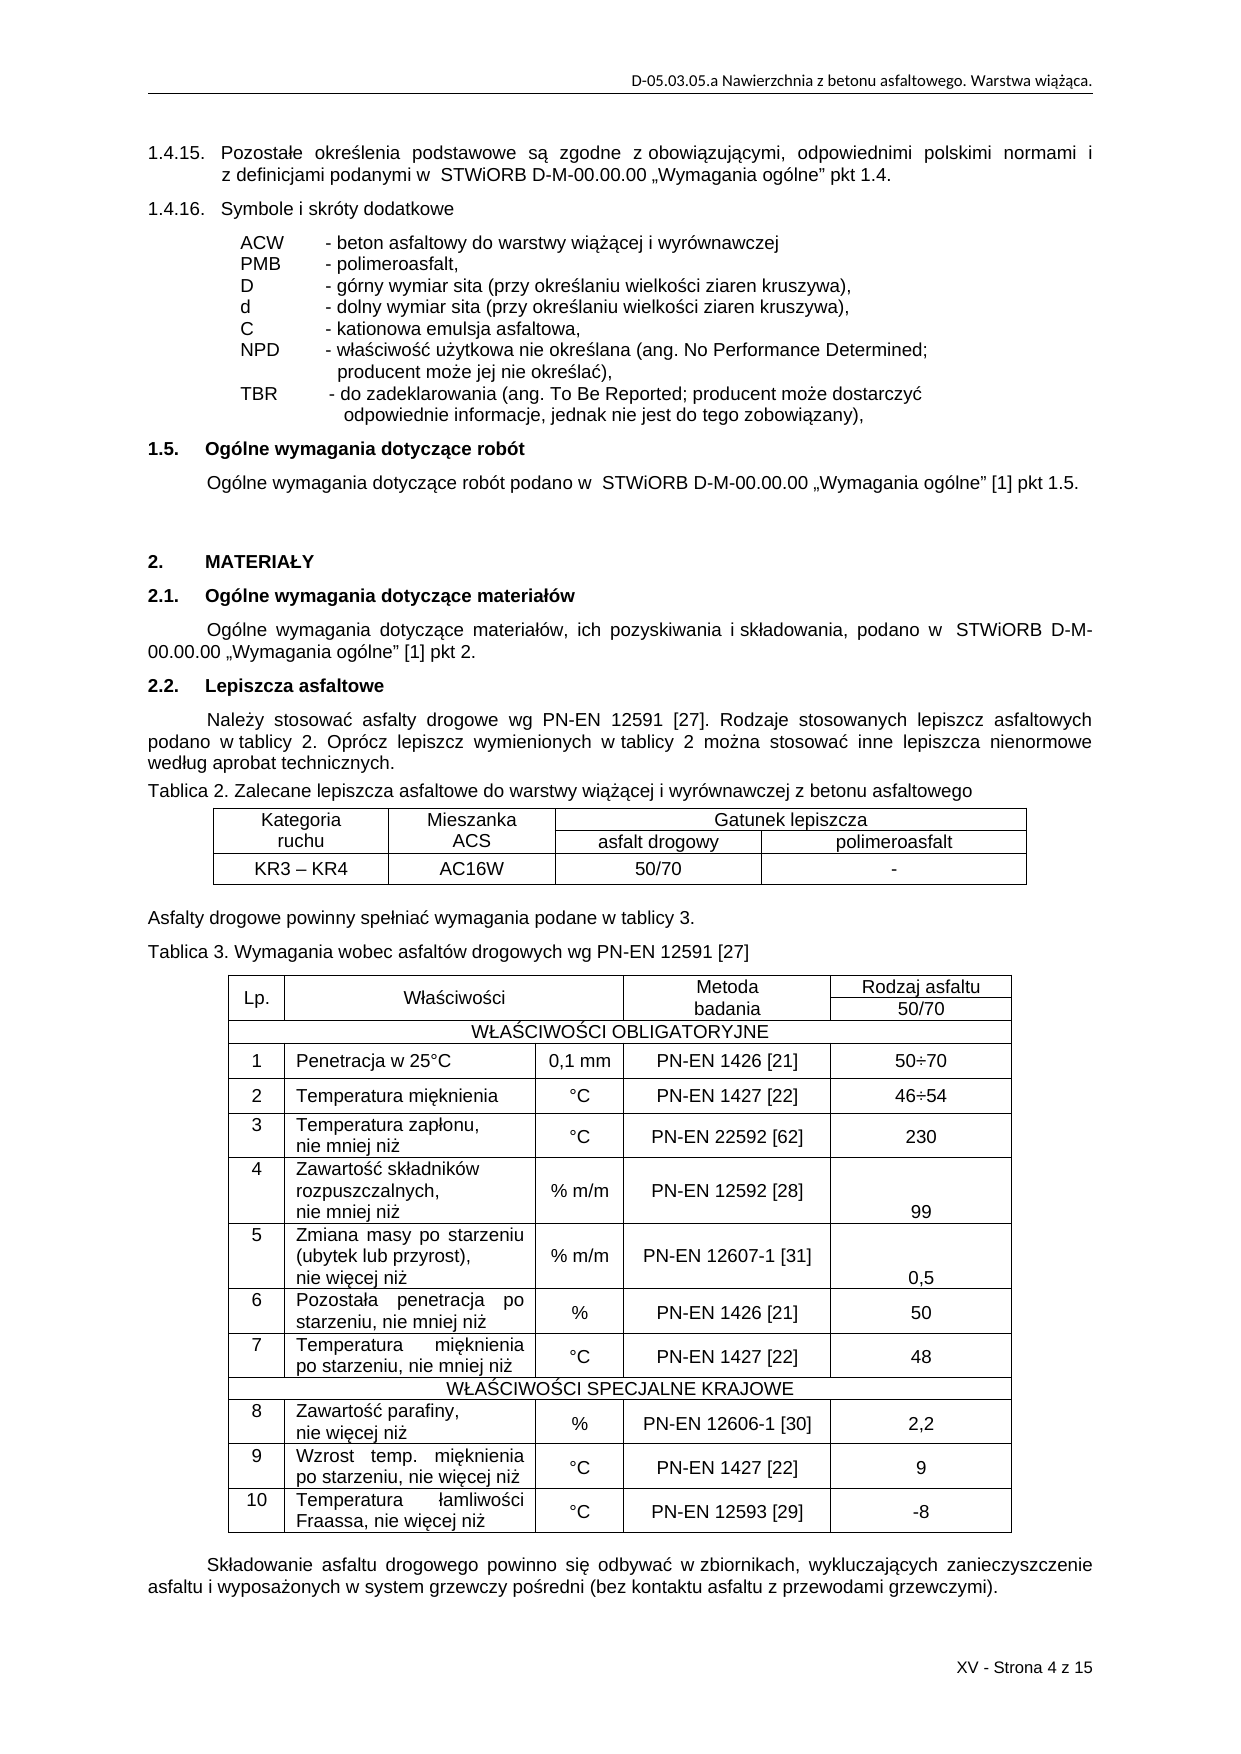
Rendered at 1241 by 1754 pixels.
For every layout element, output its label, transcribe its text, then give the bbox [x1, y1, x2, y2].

table_cell °C [536, 1489, 623, 1532]
text 1.4.16. Symbole i skróty dodatkowe [148, 197, 1093, 219]
table_cell °C [536, 1334, 623, 1377]
table_cell - do zadeklarowania (ang. To Be Reported; producent może dostarczyć odpowiednie informacje, jednak nie jest do tego zobowiązany), [314, 383, 1011, 426]
table_header Mieszanka ACS [389, 809, 555, 853]
table_cell PN-EN 12593 [29] [624, 1489, 830, 1532]
table_cell WŁAŚCIWOŚCI OBLIGATORYJNE [229, 1021, 1011, 1042]
table_cell - górny wymiar sita (przy określaniu wielkości ziaren kruszywa), [314, 275, 1011, 296]
table_cell Temperatura zapłonu, nie mniej niż [285, 1114, 535, 1157]
table_cell Temperatura mięknienia [285, 1079, 535, 1113]
table_cell 50/70 [831, 998, 1011, 1020]
table_cell 1 [229, 1044, 284, 1077]
table_cell % [536, 1400, 623, 1443]
table_header Gatunek lepiszcza [556, 809, 1026, 830]
table_cell 46÷54 [831, 1079, 1011, 1113]
table_header Właściwości [285, 976, 623, 1020]
text Tablica 2. Zalecane lepiszcza asfaltowe do warstwy wiążącej i wyrównawczej z betonu asfaltowego [148, 780, 1093, 801]
table_cell Pozostała penetracja po starzeniu, nie mniej niż [285, 1289, 535, 1332]
table_cell polimeroasfalt [762, 831, 1026, 853]
table_cell PN-EN 1426 [21] [624, 1044, 830, 1077]
table_cell KR3 – KR4 [214, 854, 388, 884]
table_cell °C [536, 1114, 623, 1157]
table_cell 230 [831, 1114, 1011, 1157]
table_cell PN-EN 12592 [28] [624, 1158, 830, 1222]
table_cell - polimeroasfalt, [314, 253, 1011, 274]
table_cell 4 [229, 1158, 284, 1222]
text Składowanie asfaltu drogowego powinno się odbywać w zbiornikach, wykluczających zanieczyszczenie asfaltu i wyposażonych w system grzewczy pośredni (bez kontaktu asfaltu z przewodami grzewczymi). [148, 1554, 1093, 1597]
text Asfalty drogowe powinny spełniać wymagania podane w tablicy 3. [148, 906, 1093, 928]
table_cell WŁAŚCIWOŚCI SPECJALNE KRAJOWE [229, 1378, 1011, 1399]
table_cell NPD [229, 339, 314, 382]
table_cell PN-EN 12607-1 [31] [624, 1224, 830, 1288]
table_cell PMB [229, 253, 314, 274]
table_header - beton asfaltowy do warstwy wiążącej i wyrównawczej [314, 231, 1011, 253]
table_cell 50 [831, 1289, 1011, 1332]
table_cell Zawartość parafiny, nie więcej niż [285, 1400, 535, 1443]
table_cell % m/m [536, 1224, 623, 1288]
table_header Lp. [229, 976, 284, 1020]
table_cell asfalt drogowy [556, 831, 761, 853]
table_header Kategoria ruchu [214, 809, 388, 853]
table_cell PN-EN 1427 [22] [624, 1334, 830, 1377]
table_cell 48 [831, 1334, 1011, 1377]
table_cell % m/m [536, 1158, 623, 1222]
table_cell TBR [229, 383, 314, 426]
table_cell °C [536, 1444, 623, 1487]
table_cell 50÷70 [831, 1044, 1011, 1077]
text Ogólne wymagania dotyczące materiałów, ich pozyskiwania i składowania, podano w STWiORB D-M-00.00.00 „Wymagania ogólne” [1] pkt 2. [148, 619, 1093, 662]
table_cell PN-EN 12606-1 [30] [624, 1400, 830, 1443]
table_cell PN-EN 22592 [62] [624, 1114, 830, 1157]
table_header Metoda badania [624, 976, 830, 1020]
text 2.2. Lepiszcza asfaltowe [148, 675, 1093, 696]
table_cell 8 [229, 1400, 284, 1443]
text Tablica 3. Wymagania wobec asfaltów drogowych wg PN-EN 12591 [27] [148, 941, 1093, 962]
table_cell 2,2 [831, 1400, 1011, 1443]
table_cell C [229, 318, 314, 339]
table_cell Temperatura łamliwości Fraassa, nie więcej niż [285, 1489, 535, 1532]
table_cell PN-EN 1427 [22] [624, 1079, 830, 1113]
table_cell 7 [229, 1334, 284, 1377]
table_cell d [229, 296, 314, 318]
table_cell 6 [229, 1289, 284, 1332]
table_cell 50/70 [556, 854, 761, 884]
table_cell PN-EN 1427 [22] [624, 1444, 830, 1487]
text 2. MATERIAŁY [148, 551, 1093, 573]
table_cell Penetracja w 25°C [285, 1044, 535, 1077]
table_cell - [762, 854, 1026, 884]
table_cell 99 [831, 1158, 1011, 1222]
table_cell - kationowa emulsja asfaltowa, [314, 318, 1011, 339]
table_cell 5 [229, 1224, 284, 1288]
table_cell Temperatura mięknienia po starzeniu, nie mniej niż [285, 1334, 535, 1377]
table_cell Zawartość składników rozpuszczalnych, nie mniej niż [285, 1158, 535, 1222]
table_cell 0,1 mm [536, 1044, 623, 1077]
table_cell - dolny wymiar sita (przy określaniu wielkości ziaren kruszywa), [314, 296, 1011, 318]
table_cell D [229, 275, 314, 296]
text 2.1. Ogólne wymagania dotyczące materiałów [148, 585, 1093, 607]
table_cell Zmiana masy po starzeniu (ubytek lub przyrost), nie więcej niż [285, 1224, 535, 1288]
table_cell -8 [831, 1489, 1011, 1532]
table_header Rodzaj asfaltu [831, 976, 1011, 997]
table_cell 0,5 [831, 1224, 1011, 1288]
text 1.5. Ogólne wymagania dotyczące robót [148, 438, 1093, 459]
table_cell 2 [229, 1079, 284, 1113]
table_cell Wzrost temp. mięknienia po starzeniu, nie więcej niż [285, 1444, 535, 1487]
table_cell °C [536, 1079, 623, 1113]
text Należy stosować asfalty drogowe wg PN-EN 12591 [27]. Rodzaje stosowanych lepiszcz asfaltowych podano w tablicy 2. Oprócz lepiszcz wymienionych w tablicy 2 można stosować inne lepiszcza nienormowe według aprobat technicznych. [148, 709, 1093, 774]
table_cell 9 [831, 1444, 1011, 1487]
table_cell 10 [229, 1489, 284, 1532]
table_cell 9 [229, 1444, 284, 1487]
text Ogólne wymagania dotyczące robót podano w STWiORB D-M-00.00.00 „Wymagania ogólne” [1] pkt 1.5. [148, 472, 1093, 494]
table_cell AC16W [389, 854, 555, 884]
text 1.4.15. Pozostałe określenia podstawowe są zgodne z obowiązującymi, odpowiednimi polskimi normami i z definicjami podanymi w STWiORB D-M-00.00.00 „Wymagania ogólne” pkt 1.4. [148, 142, 1093, 185]
table_cell - właściwość użytkowa nie określana (ang. No Performance Determined; producent może jej nie określać), [314, 339, 1011, 382]
table_cell % [536, 1289, 623, 1332]
table_cell PN-EN 1426 [21] [624, 1289, 830, 1332]
table_header ACW [229, 231, 314, 253]
table_cell 3 [229, 1114, 284, 1157]
